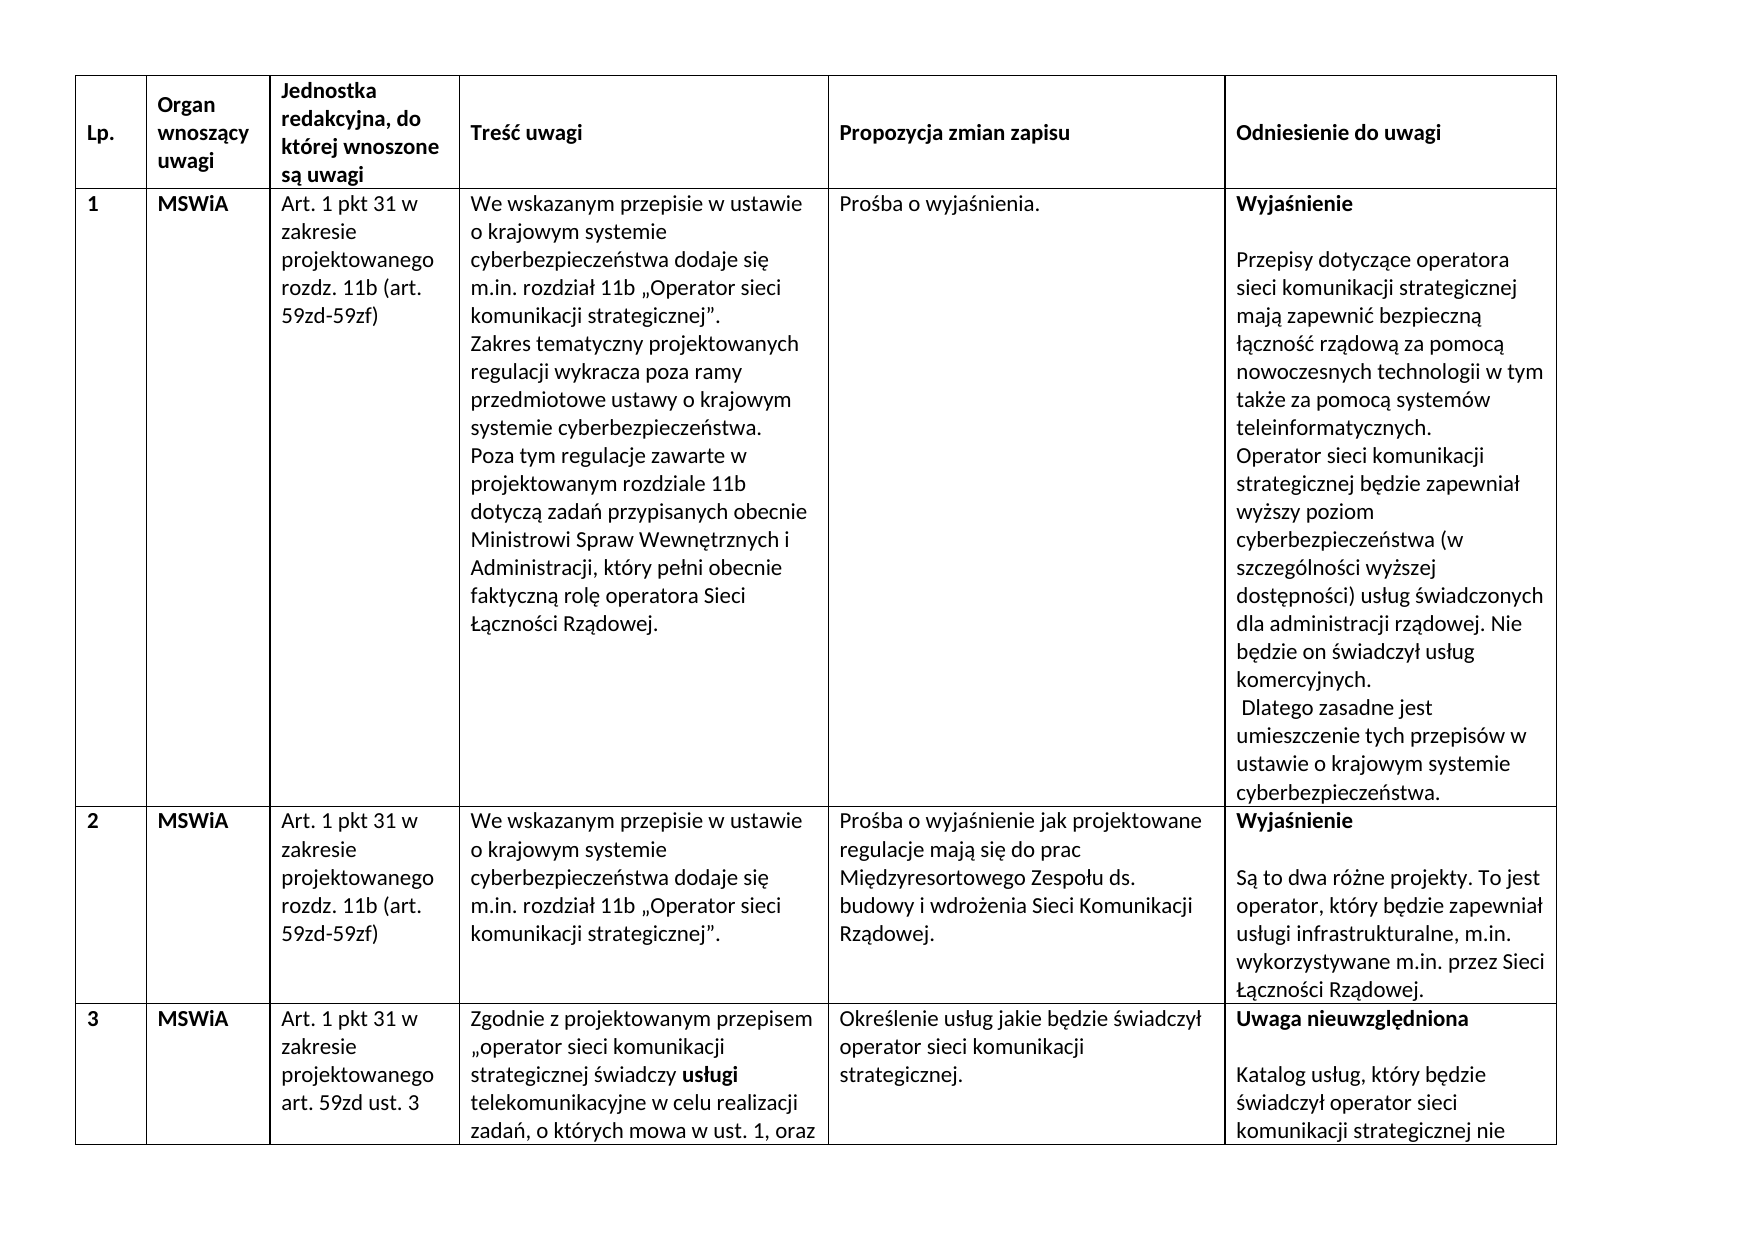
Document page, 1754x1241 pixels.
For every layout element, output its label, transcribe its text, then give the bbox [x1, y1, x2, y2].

table_cell MSWiA [147, 189, 269, 806]
table_header Organ wnoszący uwagi [147, 76, 269, 188]
table_cell Wyjaśnienie Są to dwa różne projekty. To jest operator, który będzie zapewniał usługi infrastrukturalne, m.in. wykorzystywane m.in. przez Sieci Łączności Rządowej. [1226, 807, 1556, 1003]
table_cell Prośba o wyjaśnienie jak projektowane regulacje mają się do prac Międzyresortowego Zespołu ds. budowy i wdrożenia Sieci Komunikacji Rządowej. [829, 807, 1224, 1003]
table_cell MSWiA [147, 1004, 269, 1144]
table_cell 3 [76, 1004, 146, 1144]
table_header Jednostka redakcyjna, do której wnoszone są uwagi [271, 76, 459, 188]
table_cell 2 [76, 807, 146, 1003]
table_cell Prośba o wyjaśnienia. [829, 189, 1224, 806]
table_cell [460, 1004, 828, 1144]
table_header Odniesienie do uwagi [1226, 76, 1556, 188]
table_cell We wskazanym przepisie w ustawie o krajowym systemie cyberbezpieczeństwa dodaje się m.in. rozdział 11b „Operator sieci komunikacji strategicznej”. Zakres tematyczny projektowanych regulacji wykracza poza ramy przedmiotowe ustawy o krajowym systemie cyberbezpieczeństwa. Poza tym regulacje zawarte w projektowanym rozdziale 11b dotyczą zadań przypisanych obecnie Ministrowi Spraw Wewnętrznych i Administracji, który pełni obecnie faktyczną rolę operatora Sieci Łączności Rządowej. [460, 189, 828, 806]
table_cell Art. 1 pkt 31 w zakresie projektowanego rozdz. 11b (art. 59zd-59zf) [271, 189, 459, 806]
table_cell Art. 1 pkt 31 w zakresie projektowanego rozdz. 11b (art. 59zd-59zf) [271, 807, 459, 1003]
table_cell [271, 1004, 459, 1144]
table_header Lp. [76, 76, 146, 188]
table_cell MSWiA [147, 807, 269, 1003]
table_header Propozycja zmian zapisu [829, 76, 1224, 188]
table_cell We wskazanym przepisie w ustawie o krajowym systemie cyberbezpieczeństwa dodaje się m.in. rozdział 11b „Operator sieci komunikacji strategicznej”. [460, 807, 828, 1003]
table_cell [1226, 1004, 1556, 1144]
table_header Treść uwagi [460, 76, 828, 188]
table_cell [829, 1004, 1224, 1144]
table_cell Wyjaśnienie Przepisy dotyczące operatora sieci komunikacji strategicznej mają zapewnić bezpieczną łączność rządową za pomocą nowoczesnych technologii w tym także za pomocą systemów teleinformatycznych. Operator sieci komunikacji strategicznej będzie zapewniał wyższy poziom cyberbezpieczeństwa (w szczególności wyższej dostępności) usług świadczonych dla administracji rządowej. Nie będzie on świadczył usług komercyjnych. Dlatego zasadne jest umieszczenie tych przepisów w ustawie o krajowym systemie cyberbezpieczeństwa. [1226, 189, 1556, 806]
table_cell 1 [76, 189, 146, 806]
